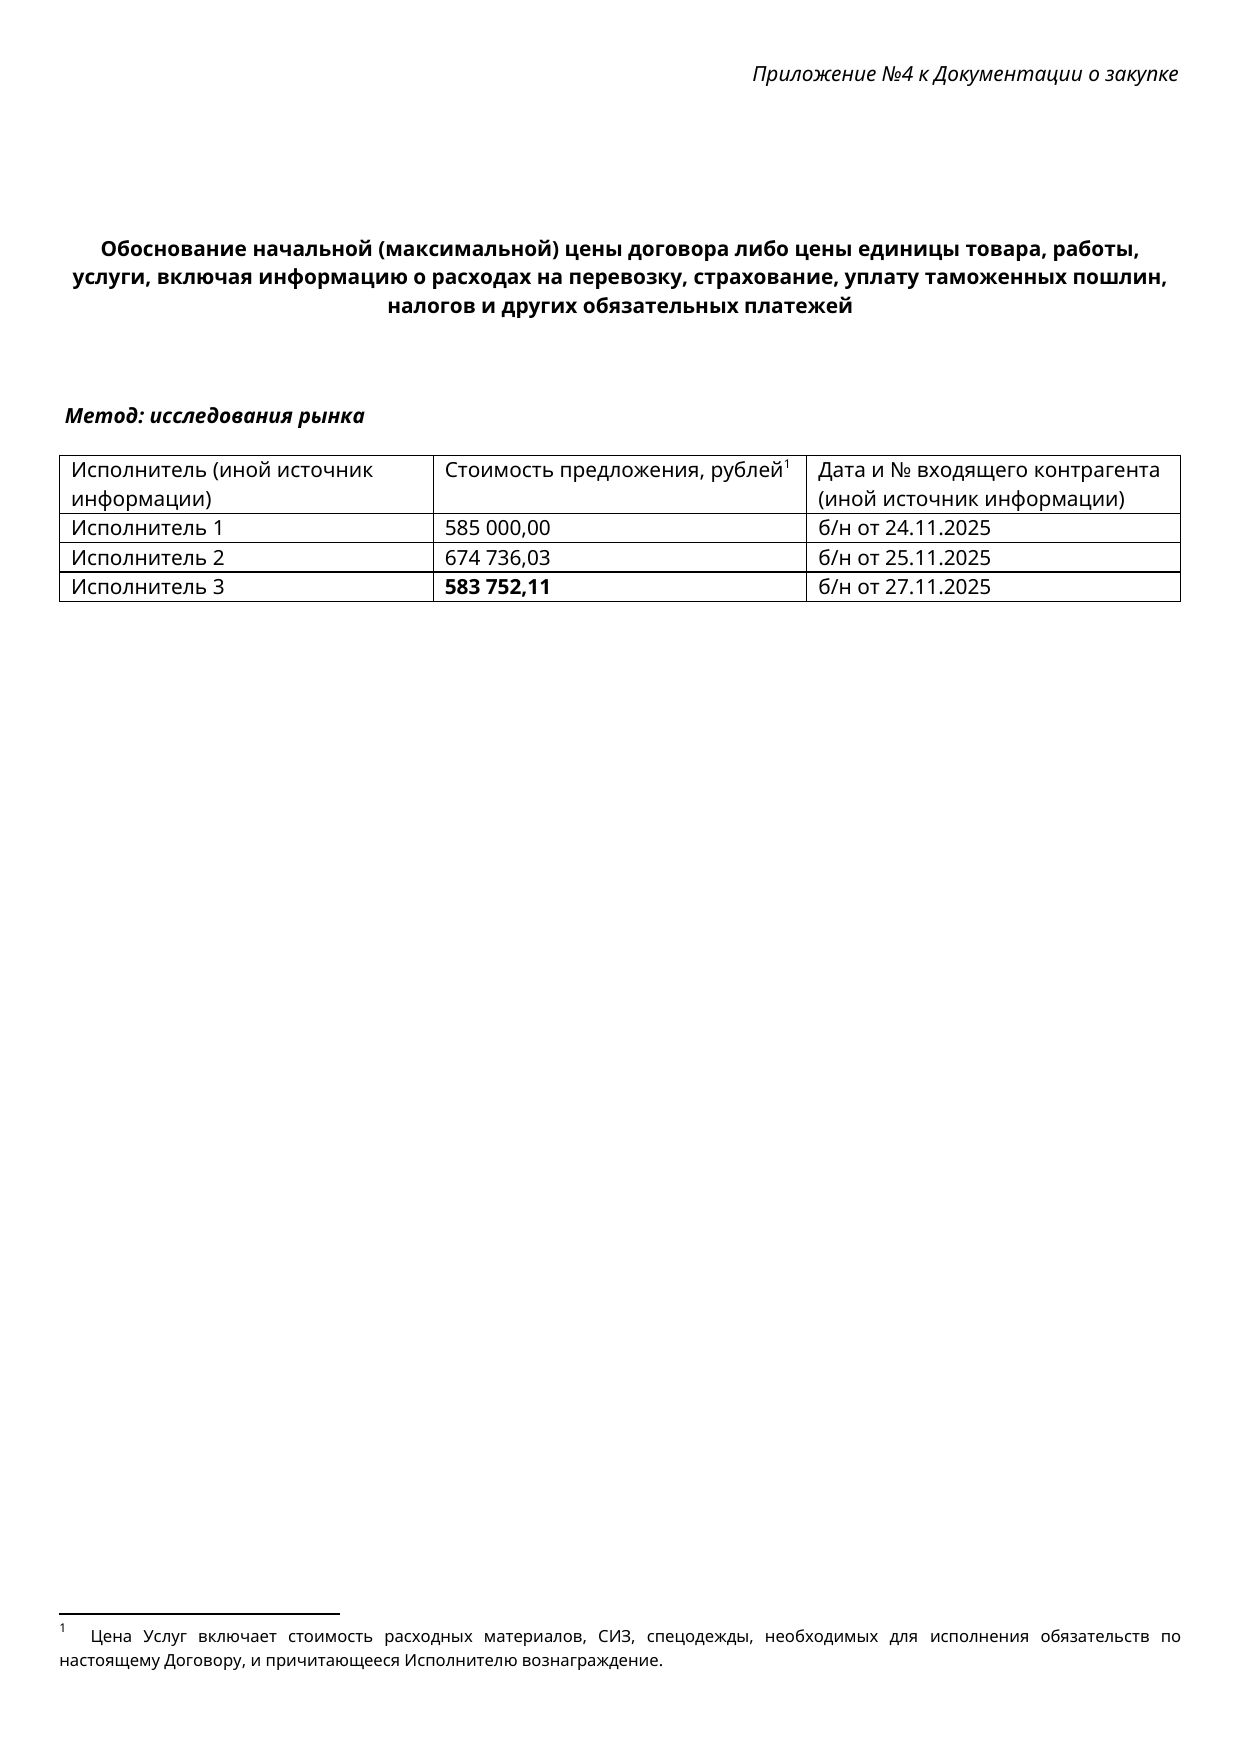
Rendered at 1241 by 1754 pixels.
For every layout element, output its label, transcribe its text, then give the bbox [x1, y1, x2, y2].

table_cell Исполнитель 2 [60, 543, 433, 571]
list Приложение №4 к Документации о закупке [134, 59, 1181, 87]
table_header Стоимость предложения, рублей [434, 456, 806, 512]
table_cell Исполнитель 3 [60, 573, 433, 601]
table_cell б/н от 24.11.2025 [807, 514, 1180, 542]
table_cell 585 000,00 [434, 514, 806, 542]
table_cell 674 736,03 [434, 543, 806, 571]
text Обоснование начальной (максимальной) цены договора либо цены единицы товара, работы, услуги, включая информацию о расходах на перевозку, страхование, уплату таможенных пошлин, налогов и других обязательных платежей [59, 234, 1181, 319]
table_cell б/н от 25.11.2025 [807, 543, 1180, 571]
table_header Дата и № входящего контрагента (иной источник информации) [807, 456, 1180, 512]
table_cell 583 752,11 [434, 573, 806, 601]
text Метод: исследования рынка [59, 401, 1181, 429]
table_cell Исполнитель 1 [60, 514, 433, 542]
table_header Исполнитель (иной источник информации) [60, 456, 433, 512]
table_cell б/н от 27.11.2025 [807, 573, 1180, 601]
